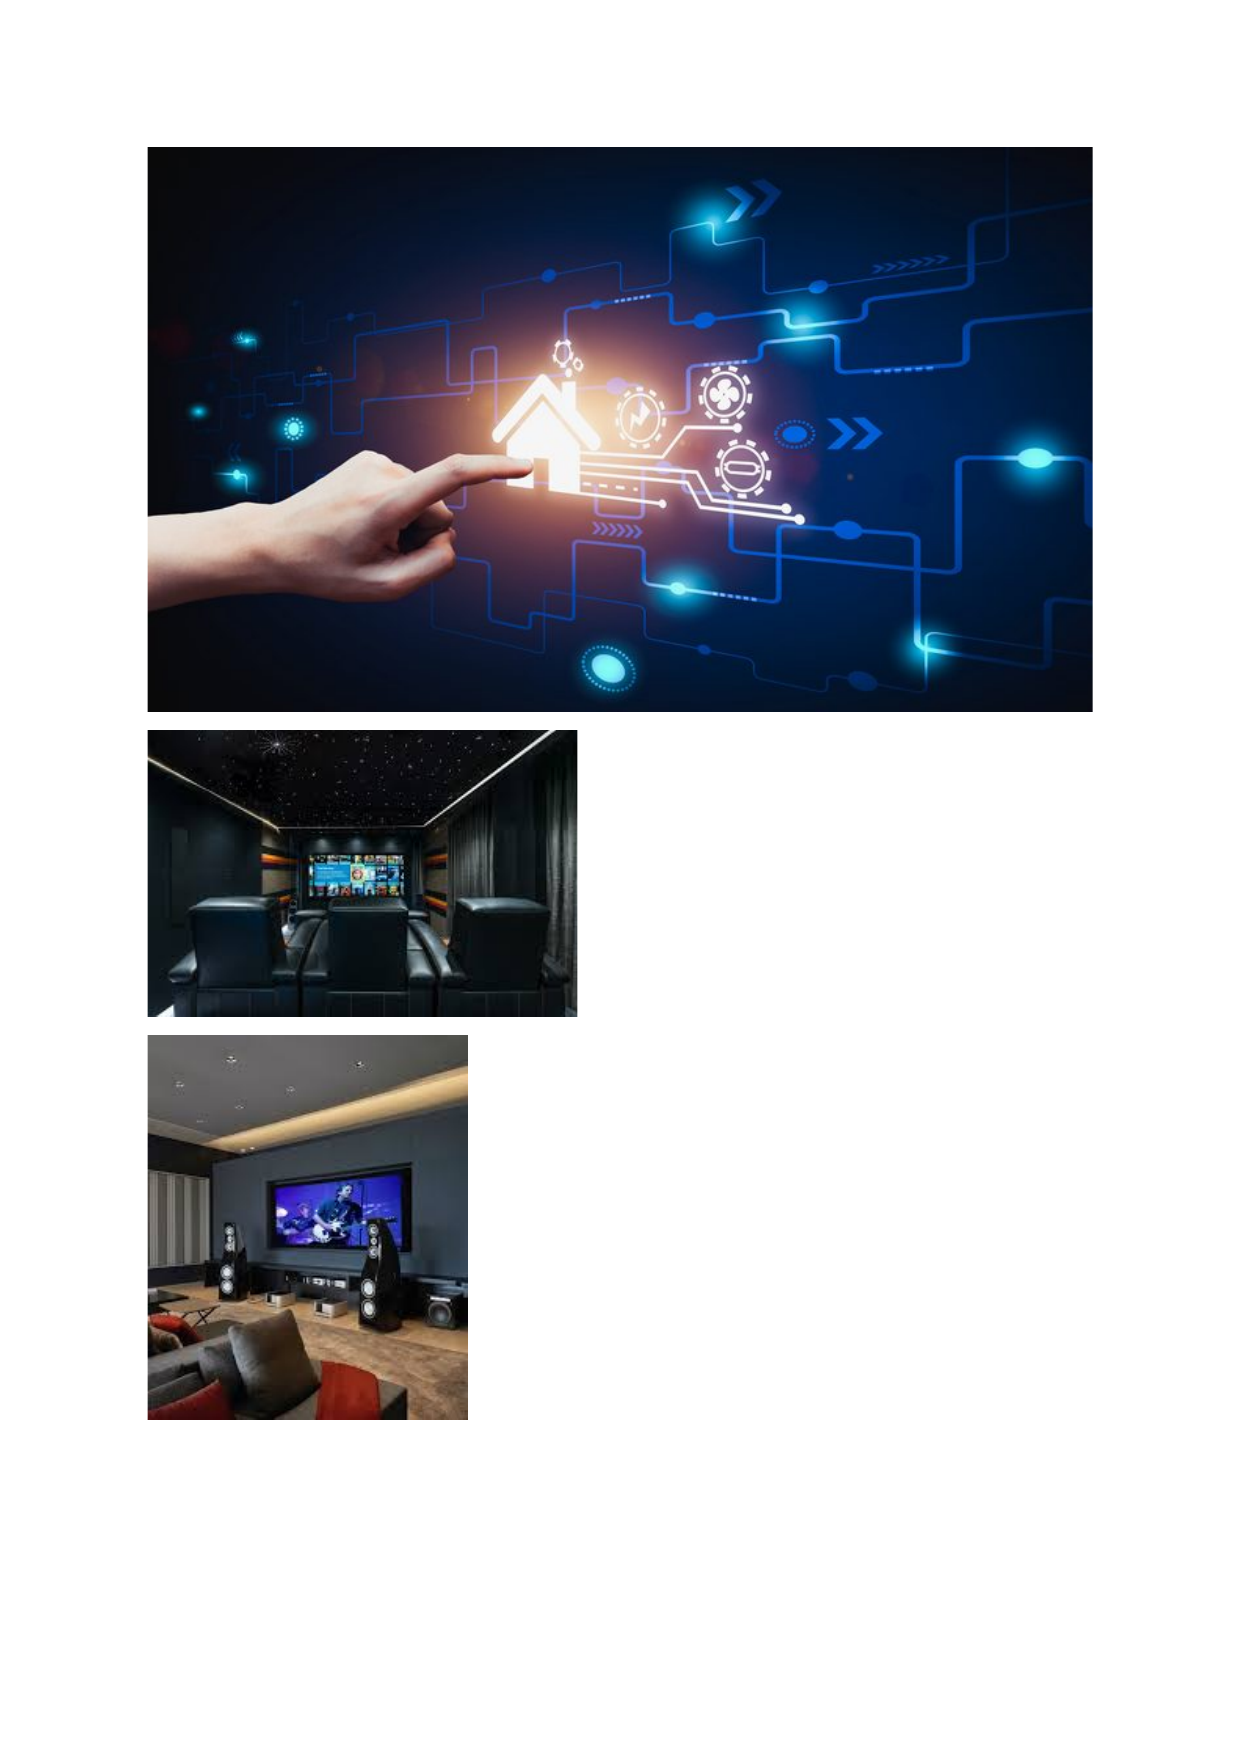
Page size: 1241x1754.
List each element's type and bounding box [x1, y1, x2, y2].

picture [147, 730, 578, 1017]
picture [147, 147, 1093, 712]
picture [147, 1035, 468, 1420]
